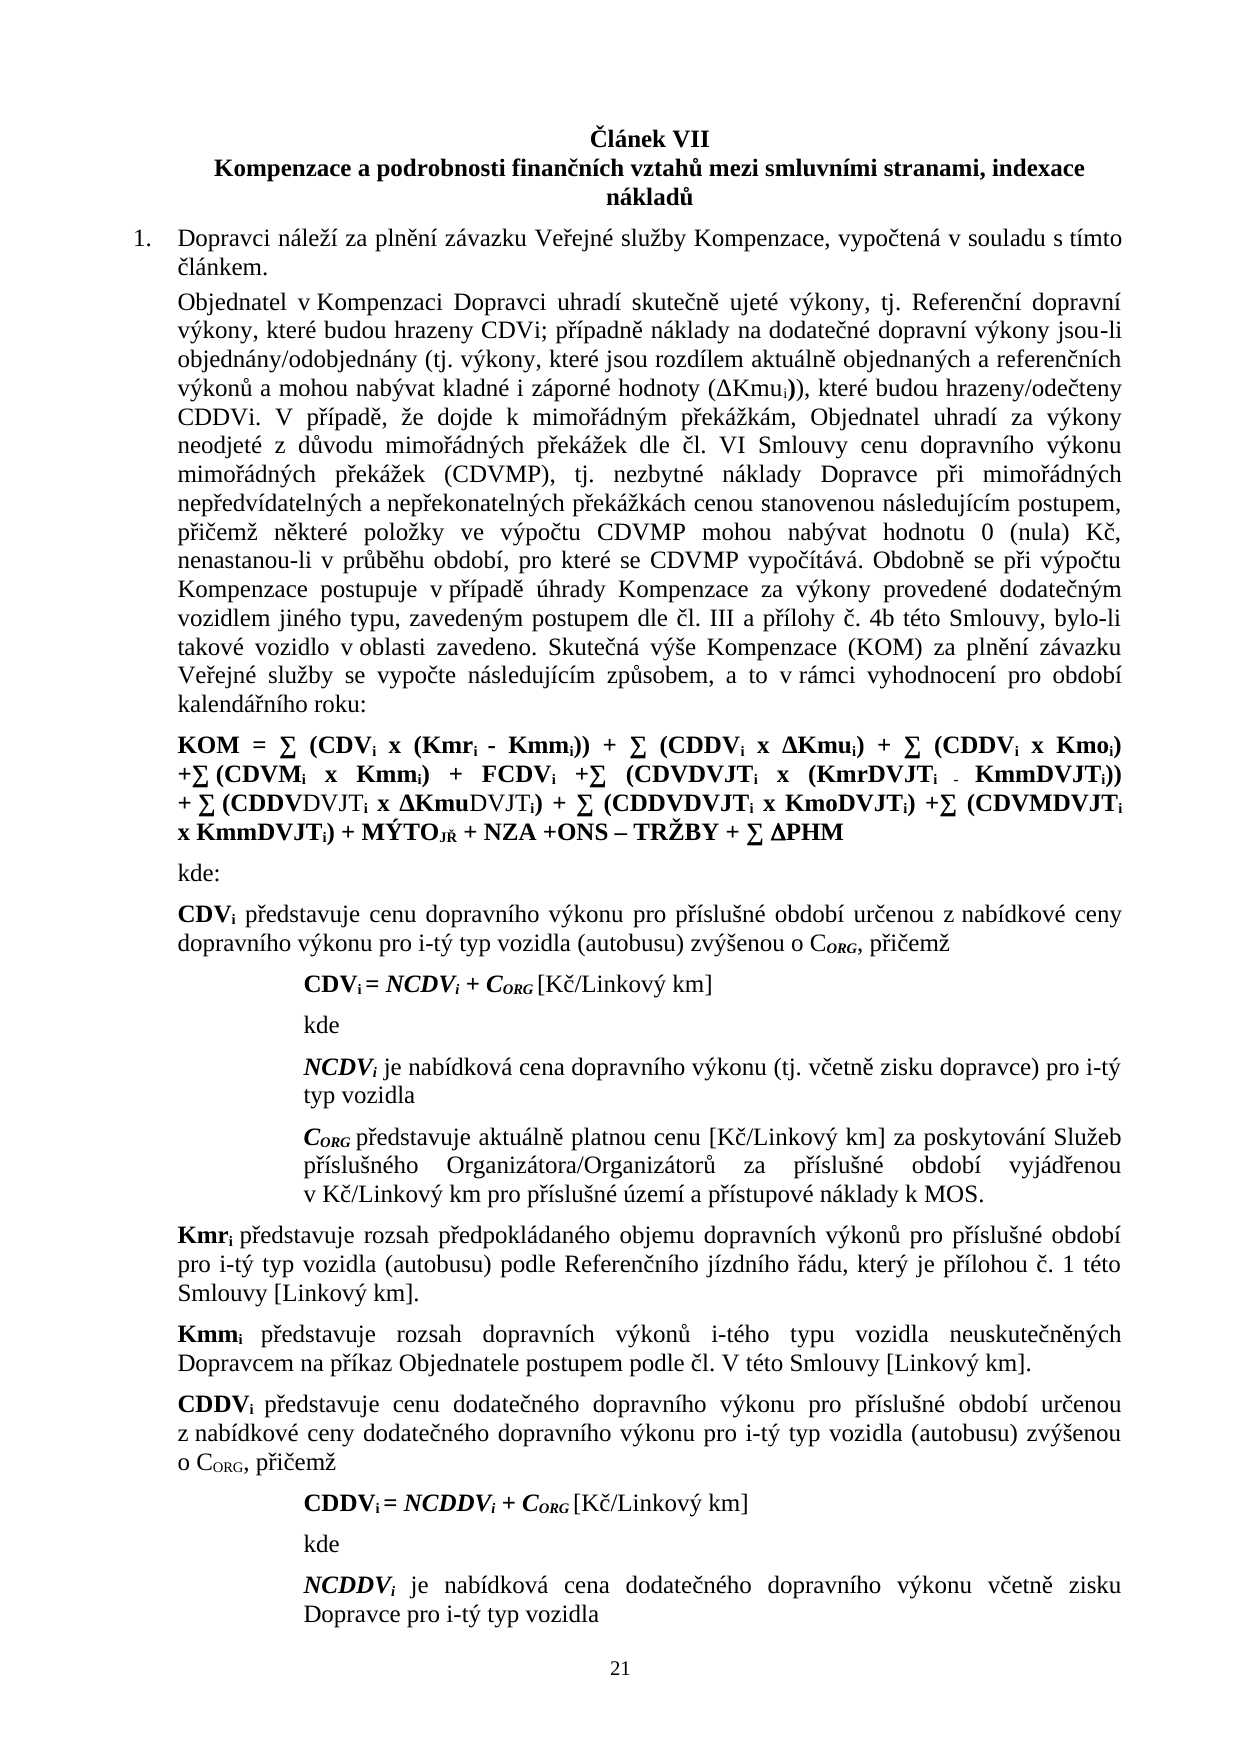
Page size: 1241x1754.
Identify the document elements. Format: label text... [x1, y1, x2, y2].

text NCDDVi je nabídková cena dodatečného dopravního výkonu včetně zisku Dopravce pro i-tý typ vozidla [303, 1570, 1122, 1628]
text CDVi představuje cenu dopravního výkonu pro příslušné období určenou z nabídkové ceny dopravního výkonu pro i-tý typ vozidla (autobusu) zvýšenou o CORG, přičemž [177, 899, 1122, 957]
text Objednatel v Kompenzaci Dopravci uhradí skutečně ujeté výkony, tj. Referenční dopravní výkony, které budou hrazeny CDVi; případně náklady na dodatečné dopravní výkony jsou-li objednány/odobjednány (tj. výkony, které jsou rozdílem aktuálně objednaných a referenčních výkonů a mohou nabývat kladné i záporné hodnoty (ΔKmui)), které budou hrazeny/odečteny CDDVi. V případě, že dojde k mimořádným překážkám, Objednatel uhradí za výkony neodjeté z důvodu mimořádných překážek dle čl. VI Smlouvy cenu dopravního výkonu mimořádných překážek (CDVMP), tj. nezbytné náklady Dopravce při mimořádných nepředvídatelných a nepřekonatelných překážkách cenou stanovenou následujícím postupem, přičemž některé položky ve výpočtu CDVMP mohou nabývat hodnotu 0 (nula) Kč, nenastanou-li v průběhu období, pro které se CDVMP vypočítává. Obdobně se při výpočtu Kompenzace postupuje v případě úhrady Kompenzace za výkony provedené dodatečným vozidlem jiného typu, zavedeným postupem dle čl. III a přílohy č. 4b této Smlouvy, bylo-li takové vozidlo v oblasti zavedeno. Skutečná výše Kompenzace (KOM) za plnění závazku Veřejné služby se vypočte následujícím způsobem, a to v rámci vyhodnocení pro období kalendářního roku: [177, 287, 1122, 718]
text Kompenzace a podrobnosti finančních vztahů mezi smluvními stranami, indexace nákladů [140, 153, 1122, 210]
text KOM = ∑ (CDVi x (Kmri - Kmmi)) + ∑ (CDDVi x ΔKmui) + ∑ (CDDVi x Kmoi) +∑ (CDVMi x Kmmi) + FCDVi +∑ (CDVDVJTi x (KmrDVJTi - KmmDVJTi)) + ∑ (CDDVDVJTi x ΔKmuDVJTi) + ∑ (CDDVDVJTi x KmoDVJTi) +∑ (CDVMDVJTi x KmmDVJTi) + MÝTOJŘ + NZA +ONS – TRŽBY + ∑ PHM [177, 730, 1122, 845]
text kde [303, 1529, 1122, 1558]
text Dopravci náleží za plnění závazku Veřejné služby Kompenzace, vypočtená v souladu s tímto článkem. [133, 223, 1122, 280]
text kde: [177, 858, 1122, 887]
text Článek VII [177, 124, 1122, 153]
text Kmri představuje rozsah předpokládaného objemu dopravních výkonů pro příslušné období pro i-tý typ vozidla (autobusu) podle Referenčního jízdního řádu, který je přílohou č. 1 této Smlouvy [Linkový km]. [177, 1220, 1122, 1307]
text CDVi = NCDVi + CORG [Kč/Linkový km] [303, 969, 1122, 998]
text CORG představuje aktuálně platnou cenu [Kč/Linkový km] za poskytování Služeb příslušného Organizátora/Organizátorů za příslušné období vyjádřenou v Kč/Linkový km pro příslušné území a přístupové náklady k MOS. [303, 1122, 1122, 1208]
text Kmmi představuje rozsah dopravních výkonů i-tého typu vozidla neuskutečněných Dopravcem na příkaz Objednatele postupem podle čl. V této Smlouvy [Linkový km]. [177, 1319, 1122, 1377]
text CDDVi představuje cenu dodatečného dopravního výkonu pro příslušné období určenou z nabídkové ceny dodatečného dopravního výkonu pro i-tý typ vozidla (autobusu) zvýšenou o CORG, přičemž [177, 1389, 1122, 1475]
text kde [303, 1010, 1122, 1039]
text CDDVi = NCDDVi + CORG [Kč/Linkový km] [303, 1488, 1122, 1517]
text NCDVi je nabídková cena dopravního výkonu (tj. včetně zisku dopravce) pro i-tý typ vozidla [303, 1052, 1122, 1109]
